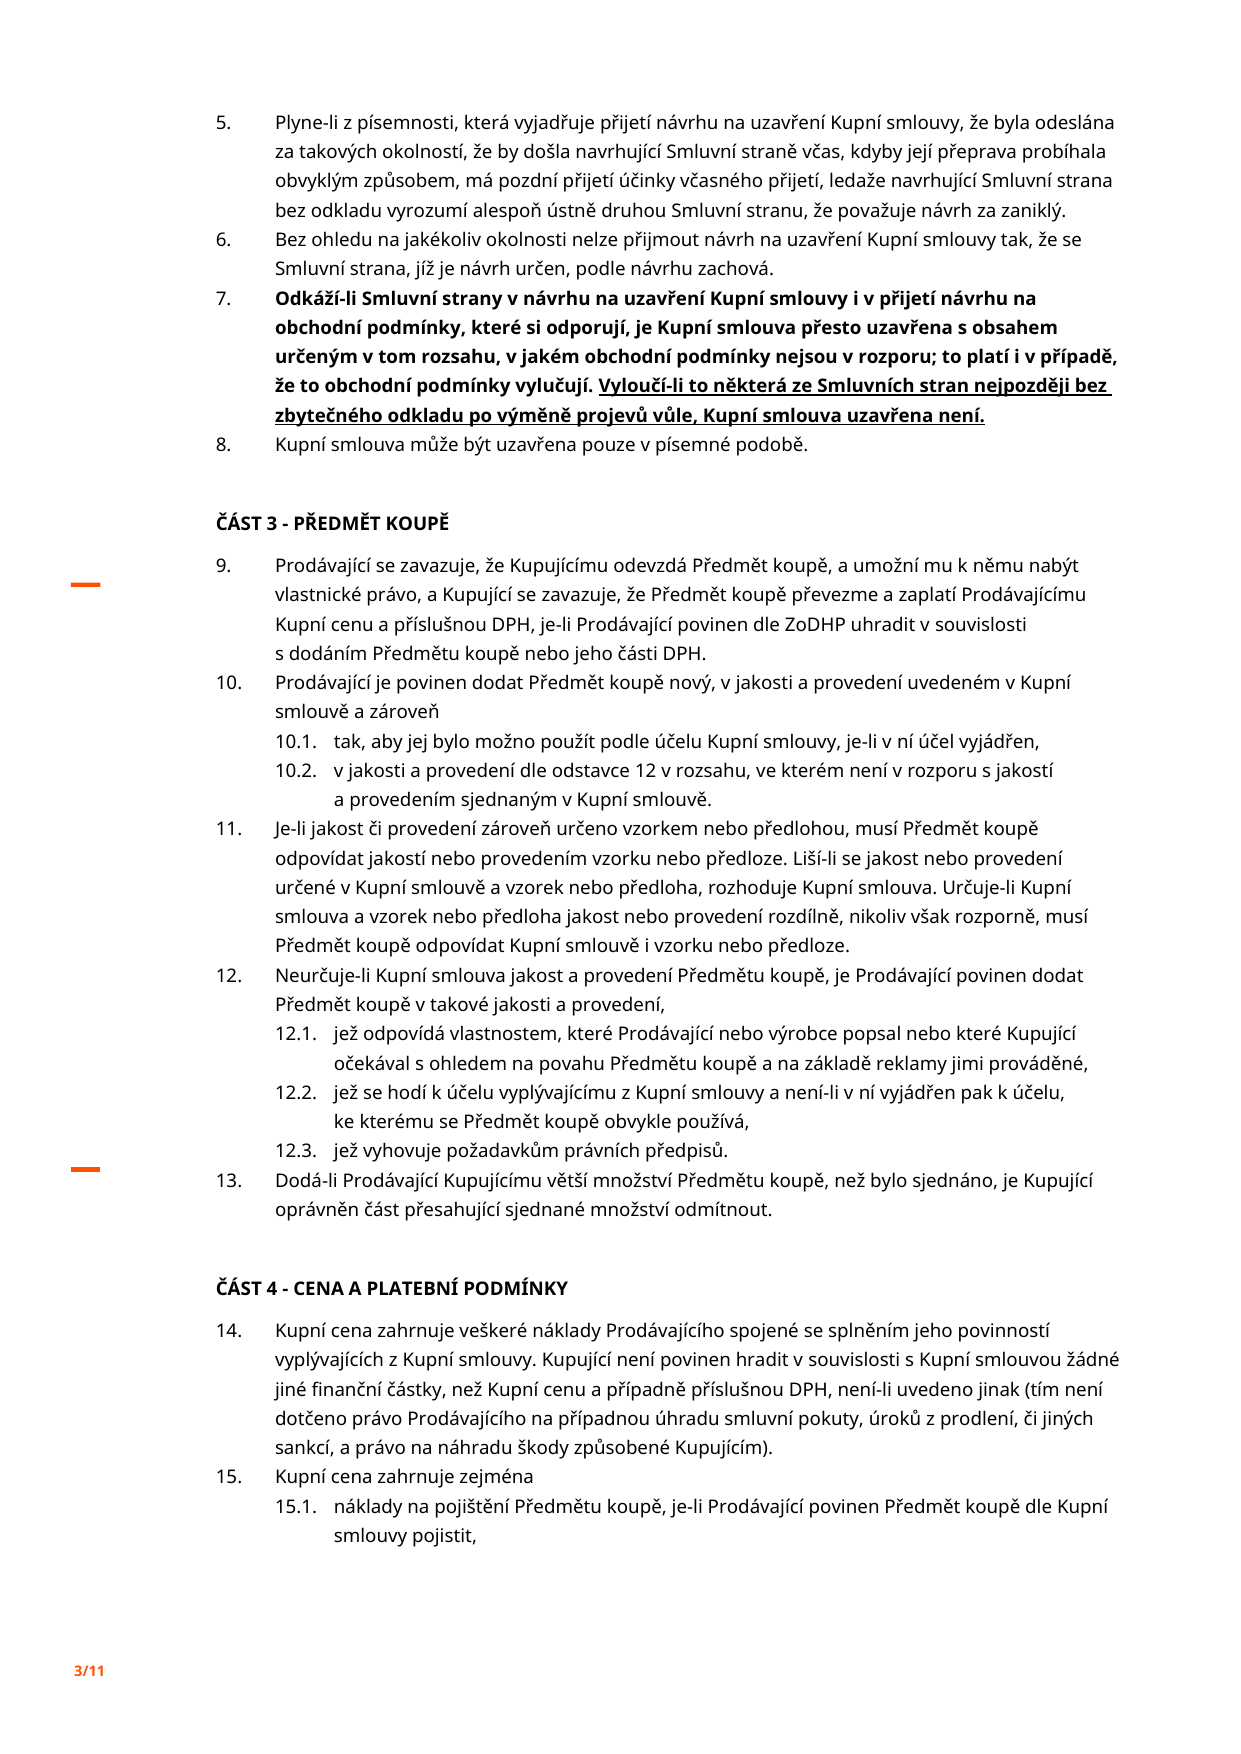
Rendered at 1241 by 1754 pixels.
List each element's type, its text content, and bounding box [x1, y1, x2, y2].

list jež odpovídá vlastnostem, které Prodávající nebo výrobce popsal nebo které Kupující očekával s ohledem na povahu Předmětu koupě a na základě reklamy jimi prováděné, [275, 1021, 1122, 1075]
list Dodá-li Prodávající Kupujícímu větší množství Předmětu koupě, než bylo sjednáno, je Kupující oprávněn část přesahující sjednané množství odmítnout. [216, 1167, 1122, 1222]
list jež vyhovuje požadavkům právních předpisů. [275, 1138, 1122, 1163]
list Bez ohledu na jakékoliv okolnosti nelze přijmout návrh na uzavření Kupní smlouvy tak, že se Smluvní strana, jíž je návrh určen, podle návrhu zachová. [216, 226, 1122, 281]
list Neurčuje-li Kupní smlouva jakost a provedení Předmětu koupě, je Prodávající povinen dodat Předmět koupě v takové jakosti a provedení, [216, 962, 1122, 1017]
list jež se hodí k účelu vyplývajícímu z Kupní smlouvy a není-li v ní vyjádřen pak k účelu, ke kterému se Předmět koupě obvykle používá, [275, 1079, 1122, 1134]
list Kupní smlouva může být uzavřena pouze v písemné podobě. [216, 431, 1122, 457]
list Kupní cena zahrnuje veškeré náklady Prodávajícího spojené se splněním jeho povinností vyplývajících z Kupní smlouvy. Kupující není povinen hradit v souvislosti s Kupní smlouvou žádné jiné finanční částky, než Kupní cenu a případně příslušnou DPH, není-li uvedeno jinak (tím není dotčeno právo Prodávajícího na případnou úhradu smluvní pokuty, úroků z prodlení, či jiných sankcí, a právo na náhradu škody způsobené Kupujícím). [216, 1317, 1122, 1460]
list náklady na pojištění Předmětu koupě, je-li Prodávající povinen Předmět koupě dle Kupní smlouvy pojistit, [275, 1493, 1122, 1548]
list PŘEDMĚT KOUPĚ [216, 511, 1122, 536]
list Prodávající se zavazuje, že Kupujícímu odevzdá Předmět koupě, a umožní mu k němu nabýt vlastnické právo, a Kupující se zavazuje, že Předmět koupě převezme a zaplatí Prodávajícímu Kupní cenu a příslušnou DPH, je-li Prodávající povinen dle ZoDHP uhradit v souvislosti s dodáním Předmětu koupě nebo jeho části DPH. [216, 552, 1122, 666]
list Prodávající je povinen dodat Předmět koupě nový, v jakosti a provedení uvedeném v Kupní smlouvě a zároveň [216, 669, 1122, 724]
list v jakosti a provedení dle odstavce 12 v rozsahu, ve kterém není v rozporu s jakostí a provedením sjednaným v Kupní smlouvě. [275, 757, 1122, 812]
list Kupní cena zahrnuje zejména [216, 1464, 1122, 1489]
list tak, aby jej bylo možno použít podle účelu Kupní smlouvy, je-li v ní účel vyjádřen, [275, 728, 1122, 753]
list Je-li jakost či provedení zároveň určeno vzorkem nebo předlohou, musí Předmět koupě odpovídat jakostí nebo provedením vzorku nebo předloze. Liší-li se jakost nebo provedení určené v Kupní smlouvě a vzorek nebo předloha, rozhoduje Kupní smlouva. Určuje-li Kupní smlouva a vzorek nebo předloha jakost nebo provedení rozdílně, nikoliv však rozporně, musí Předmět koupě odpovídat Kupní smlouvě i vzorku nebo předloze. [216, 816, 1122, 958]
list Plyne-li z písemnosti, která vyjadřuje přijetí návrhu na uzavření Kupní smlouvy, že byla odeslána za takových okolností, že by došla navrhující Smluvní straně včas, kdyby její přeprava probíhala obvyklým způsobem, má pozdní přijetí účinky včasného přijetí, ledaže navrhující Smluvní strana bez odkladu vyrozumí alespoň ústně druhou Smluvní stranu, že považuje návrh za zaniklý. [216, 109, 1122, 223]
list CENA A PLATEBNÍ PODMÍNKY [216, 1276, 1122, 1301]
list Odkáží-li Smluvní strany v návrhu na uzavření Kupní smlouvy i v přijetí návrhu na obchodní podmínky, které si odporují, je Kupní smlouva přesto uzavřena s obsahem určeným v tom rozsahu, v jakém obchodní podmínky nejsou v rozporu; to platí i v případě, že to obchodní podmínky vylučují. Vyloučí-li to některá ze Smluvních stran nejpozději bez zbytečného odkladu po výměně projevů vůle, Kupní smlouva uzavřena není. [216, 285, 1122, 427]
